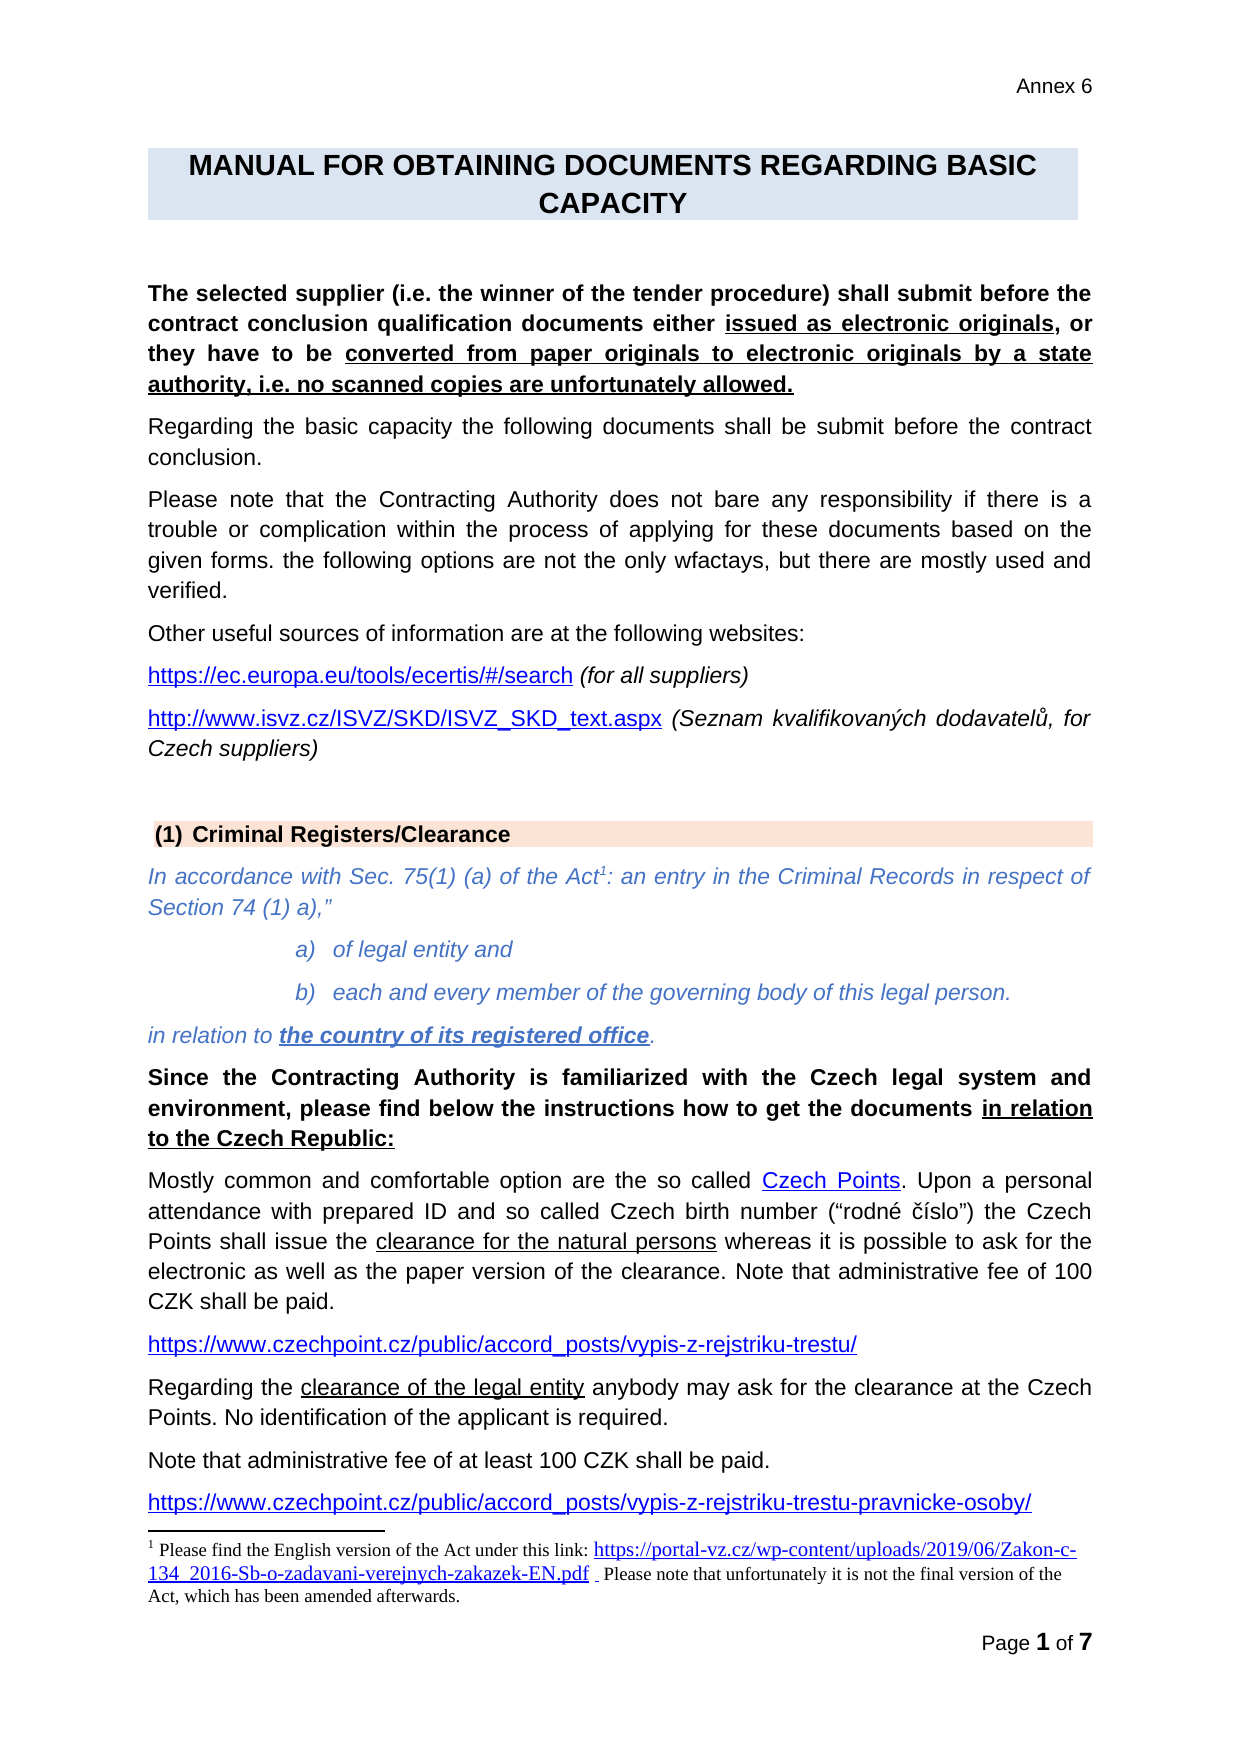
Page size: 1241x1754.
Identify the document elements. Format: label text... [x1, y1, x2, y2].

text Mostly common and comfortable option are the so called Czech Points. Upon a personal attendance with prepared ID and so called Czech birth number (“rodné číslo”) the Czech Points shall issue the clearance for the natural persons whereas it is possible to ask for the electronic as well as the paper version of the clearance. Note that administrative fee of 100 CZK shall be paid. [148, 1167, 1093, 1314]
list each and every member of the governing body of this legal person. [295, 979, 1093, 1005]
text Regarding the basic capacity the following documents shall be submit before the contract conclusion. [148, 413, 1093, 470]
text Regarding the clearance of the legal entity anybody may ask for the clearance at the Czech Points. No identification of the applicant is required. [148, 1374, 1093, 1430]
text https://www.czechpoint.cz/public/accord_posts/vypis-z-rejstriku-trestu/ [148, 1331, 1093, 1357]
text The selected supplier (i.e. the winner of the tender procedure) shall submit before the contract conclusion qualification documents either issued as electronic originals, or they have to be converted from paper originals to electronic originals by a state authority, i.e. no scanned copies are unfortunately allowed. [148, 280, 1093, 397]
text Please note that the Contracting Authority does not bare any responsibility if there is a trouble or complication within the process of applying for these documents based on the given forms. the following options are not the only wfactays, but there are mostly used and verified. [148, 486, 1093, 603]
list of legal entity and [295, 936, 1093, 962]
text Since the Contracting Authority is familiarized with the Czech legal system and environment, please find below the instructions how to get the documents in relation to the Czech Republic: [148, 1064, 1093, 1151]
text https://ec.europa.eu/tools/ecertis/#/search (for all suppliers) [148, 662, 1093, 688]
text http://www.isvz.cz/ISVZ/SKD/ISVZ_SKD_text.aspx (Seznam kvalifikovaných dodavatelů, for Czech suppliers) [148, 705, 1093, 761]
text MANUAL FOR OBTAINING DOCUMENTS REGARDING BASIC CAPACITY [148, 148, 1078, 220]
text In accordance with Sec. 75(1) (a) of the Act: an entry in the Criminal Records in respect of Section 74 (1) a),” [148, 863, 1093, 920]
text in relation to the country of its registered office. [148, 1022, 1093, 1048]
text Other useful sources of information are at the following websites: [148, 619, 1093, 646]
text https://www.czechpoint.cz/public/accord_posts/vypis-z-rejstriku-trestu-pravnicke-osoby/ [148, 1489, 1093, 1516]
text Note that administrative fee of at least 100 CZK shall be paid. [148, 1447, 1093, 1473]
list Criminal Registers/Clearance [154, 821, 1093, 847]
